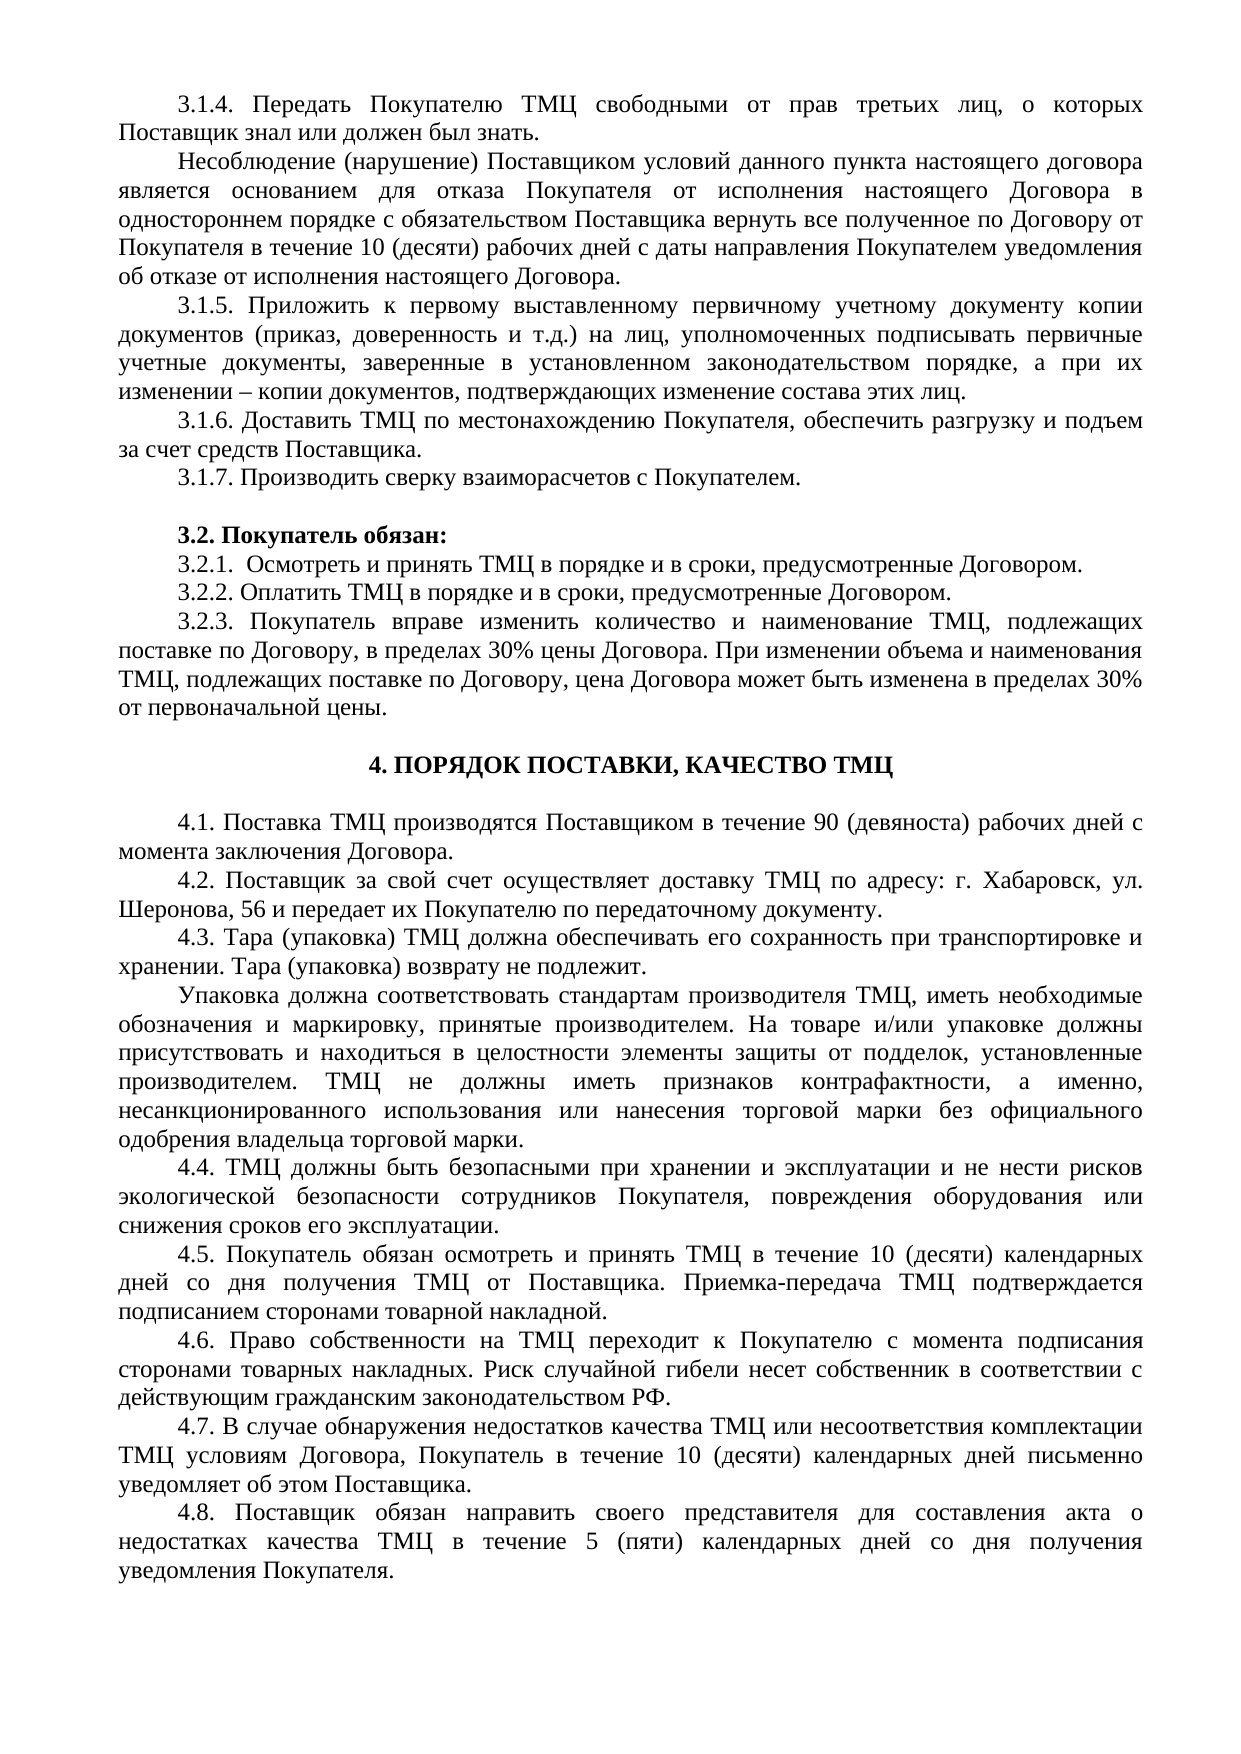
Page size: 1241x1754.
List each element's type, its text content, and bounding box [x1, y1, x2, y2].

text 3.1.4. Передать Покупателю ТМЦ свободными от прав третьих лиц, о которых Поставщик знал или должен был знать. [118, 89, 1144, 146]
text 4.4. ТМЦ должны быть безопасными при хранении и эксплуатации и не нести рисков экологической безопасности сотрудников Покупателя, повреждения оборудования или снижения сроков его эксплуатации. [118, 1152, 1144, 1239]
text 4.6. Право собственности на ТМЦ переходит к Покупателю с момента подписания сторонами товарных накладных. Риск случайной гибели несет собственник в соответствии с действующим гражданским законодательством РФ. [118, 1325, 1144, 1411]
text 3.1.5. Приложить к первому выставленному первичному учетному документу копии документов (приказ, доверенность и т.д.) на лиц, уполномоченных подписывать первичные учетные документы, заверенные в установленном законодательством порядке, а при их изменении – копии документов, подтверждающих изменение состава этих лиц. [118, 290, 1144, 405]
text 3.2.2. Оплатить ТМЦ в порядке и в сроки, предусмотренные Договором. [118, 577, 1144, 606]
text 4.5. Покупатель обязан осмотреть и принять ТМЦ в течение 10 (десяти) календарных дней со дня получения ТМЦ от Поставщика. Приемка-передача ТМЦ подтверждается подписанием сторонами товарной накладной. [118, 1239, 1144, 1325]
text 4.7. В случае обнаружения недостатков качества ТМЦ или несоответствия комплектации ТМЦ условиям Договора, Покупатель в течение 10 (десяти) календарных дней письменно уведомляет об этом Поставщика. [118, 1411, 1144, 1497]
text 3.1.7. Производить сверку взаиморасчетов с Покупателем. [118, 462, 1144, 491]
text 3.2. Покупатель обязан: [118, 520, 1144, 549]
text 4.1. Поставка ТМЦ производятся Поставщиком в течение 90 (девяноста) рабочих дней с момента заключения Договора. [118, 807, 1144, 865]
text 4.3. Тара (упаковка) ТМЦ должна обеспечивать его сохранность при транспортировке и хранении. Тара (упаковка) возврату не подлежит. [118, 922, 1144, 980]
text 3.2.1. Осмотреть и принять ТМЦ в порядке и в сроки, предусмотренные Договором. [118, 549, 1144, 577]
text Несоблюдение (нарушение) Поставщиком условий данного пункта настоящего договора является основанием для отказа Покупателя от исполнения настоящего Договора в одностороннем порядке с обязательством Поставщика вернуть все полученное по Договору от Покупателя в течение 10 (десяти) рабочих дней с даты направления Покупателем уведомления об отказе от исполнения настоящего Договора. [118, 146, 1144, 290]
text 4.8. Поставщик обязан направить своего представителя для составления акта о недостатках качества ТМЦ в течение 5 (пяти) календарных дней со дня получения уведомления Покупателя. [118, 1497, 1144, 1584]
text Упаковка должна соответствовать стандартам производителя ТМЦ, иметь необходимые обозначения и маркировку, принятые производителем. На товаре и/или упаковке должны присутствовать и находиться в целостности элементы защиты от подделок, установленные производителем. ТМЦ не должны иметь признаков контрафактности, а именно, несанкционированного использования или нанесения торговой марки без официального одобрения владельца торговой марки. [118, 980, 1144, 1152]
text 4.2. Поставщик за свой счет осуществляет доставку ТМЦ по адресу: г. Хабаровск, ул. Шеронова, 56 и передает их Покупателю по передаточному документу. [118, 865, 1144, 922]
text 4. ПОРЯДОК ПОСТАВКИ, КАЧЕСТВО ТМЦ [118, 750, 1144, 779]
text 3.1.6. Доставить ТМЦ по местонахождению Покупателя, обеспечить разгрузку и подъем за счет средств Поставщика. [118, 405, 1144, 462]
text 3.2.3. Покупатель вправе изменить количество и наименование ТМЦ, подлежащих поставке по Договору, в пределах 30% цены Договора. При изменении объема и наименования ТМЦ, подлежащих поставке по Договору, цена Договора может быть изменена в пределах 30% от первоначальной цены. [118, 606, 1144, 721]
